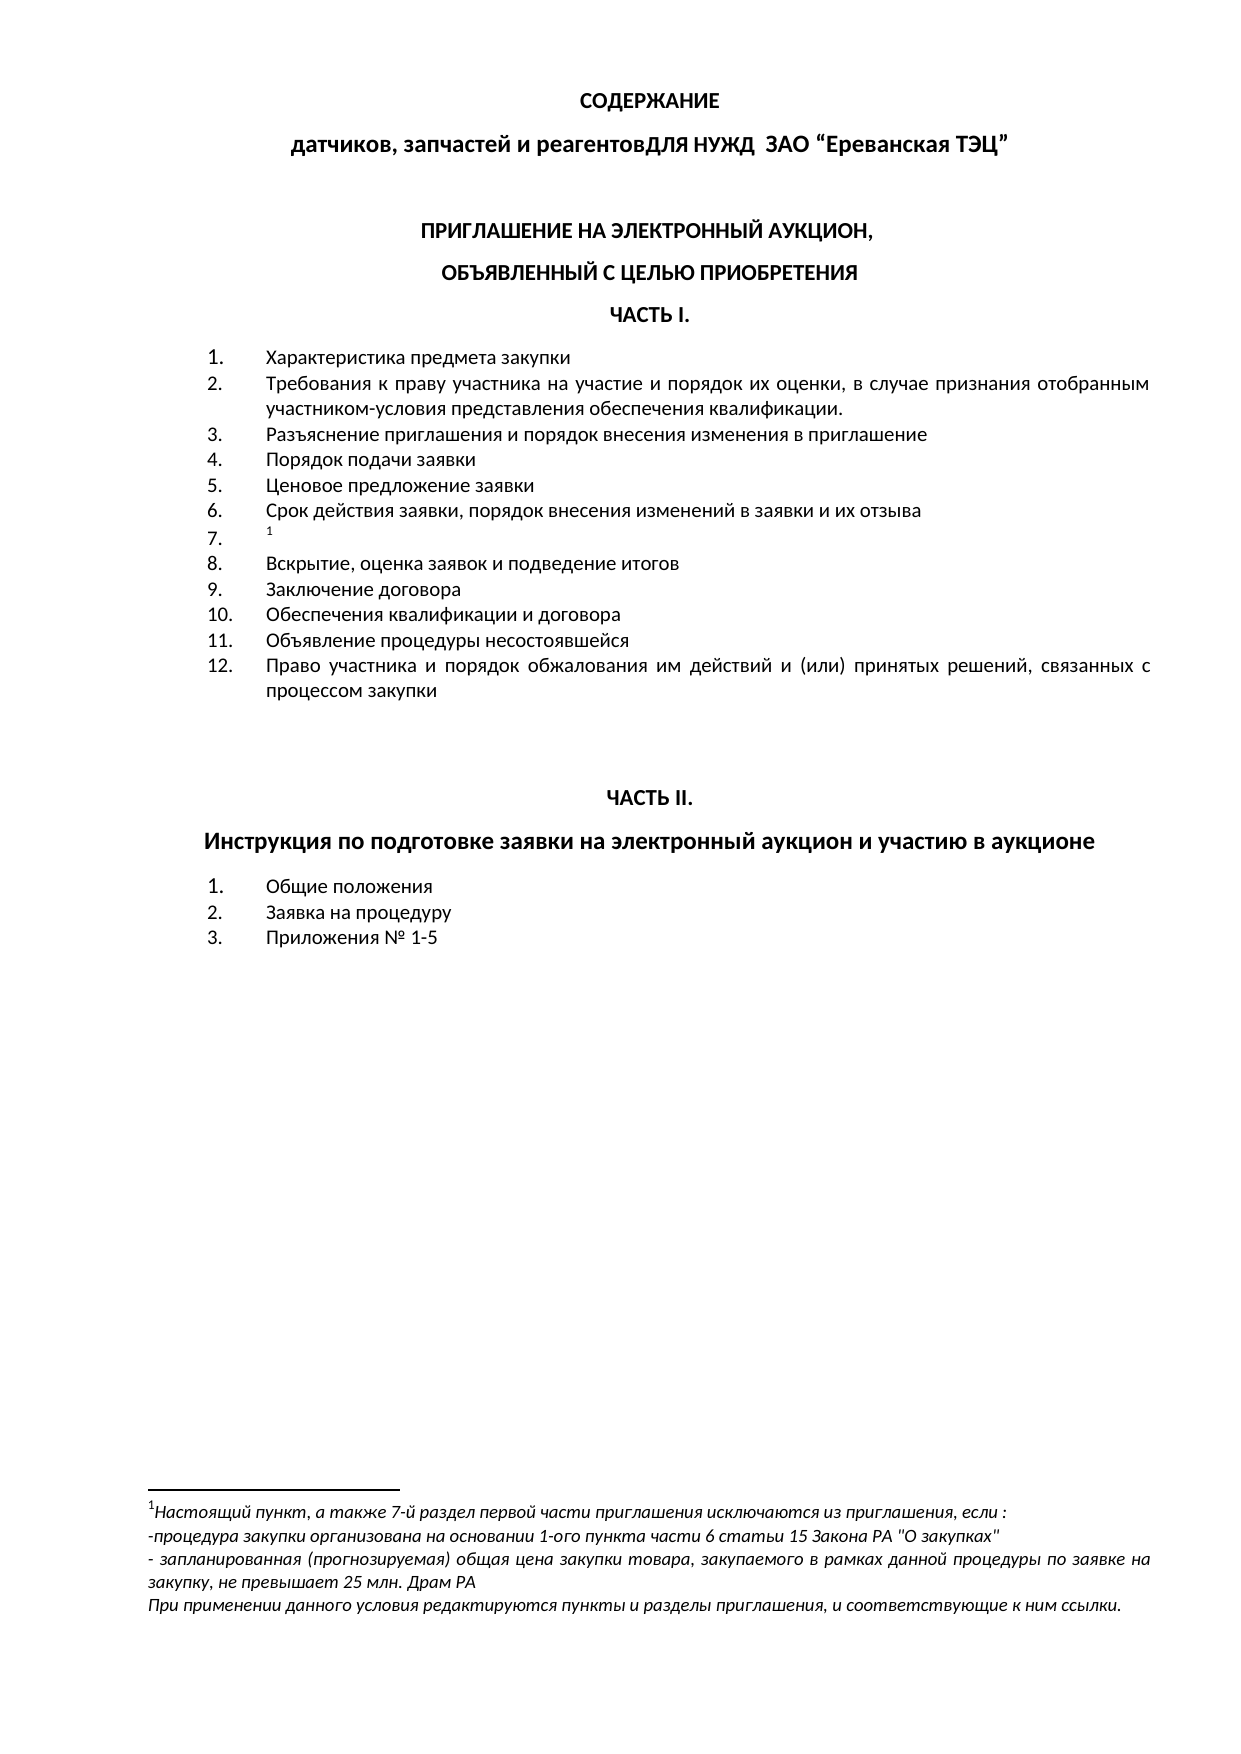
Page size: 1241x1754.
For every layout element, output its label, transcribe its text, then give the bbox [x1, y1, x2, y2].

text 2. Заявка на процедуру [207, 899, 1152, 924]
text ПРИГЛАШЕНИЕ НА ЭЛЕКТРОННЫЙ АУКЦИОН, ОБЪЯВЛЕННЫЙ С ЦЕЛЬЮ ПРИОБРЕТЕНИЯ [148, 216, 1152, 286]
text СОДЕРЖАНИЕ [148, 86, 1152, 114]
text 5. Ценовое предложение заявки [207, 472, 1152, 497]
text 3. Разъяснение приглашения и порядок внесения изменения в приглашение [207, 421, 1152, 446]
text 1. Общие положения [207, 871, 1152, 899]
text 9. Заключение договора [207, 576, 1152, 601]
text 6. Срок действия заявки, порядок внесения изменений в заявки и их отзыва [207, 497, 1152, 523]
text 11. Объявление процедуры несостоявшейся [207, 627, 1152, 652]
text Инструкция по подготовке заявки на электронный аукцион и участию в аукционе [148, 825, 1152, 856]
text ЧАСТЬ II. [148, 783, 1152, 811]
text 1. Характеристика предмета закупки [207, 342, 1152, 370]
text 10. Обеспечения квалификации и договора [207, 601, 1152, 627]
text 3. Приложения № 1-5 [207, 924, 1152, 950]
text 4. Порядок подачи заявки [207, 446, 1152, 472]
text 8. Вскрытие, оценка заявок и подведение итогов [207, 551, 1152, 576]
text 12. Право участника и порядок обжалования им действий и (или) принятых решений, связанных с процессом закупки [207, 652, 1152, 703]
text ЧАСТЬ I. [148, 300, 1152, 328]
text датчиков, запчастей и реагентовДЛЯ НУЖД ЗАО “Ереванская ТЭЦ” [148, 128, 1152, 159]
text 2. Требования к праву участника на участие и порядок их оценки, в случае признания отобранным участником-условия представления обеспечения квалификации. [207, 370, 1152, 421]
text 7. [207, 523, 1152, 551]
